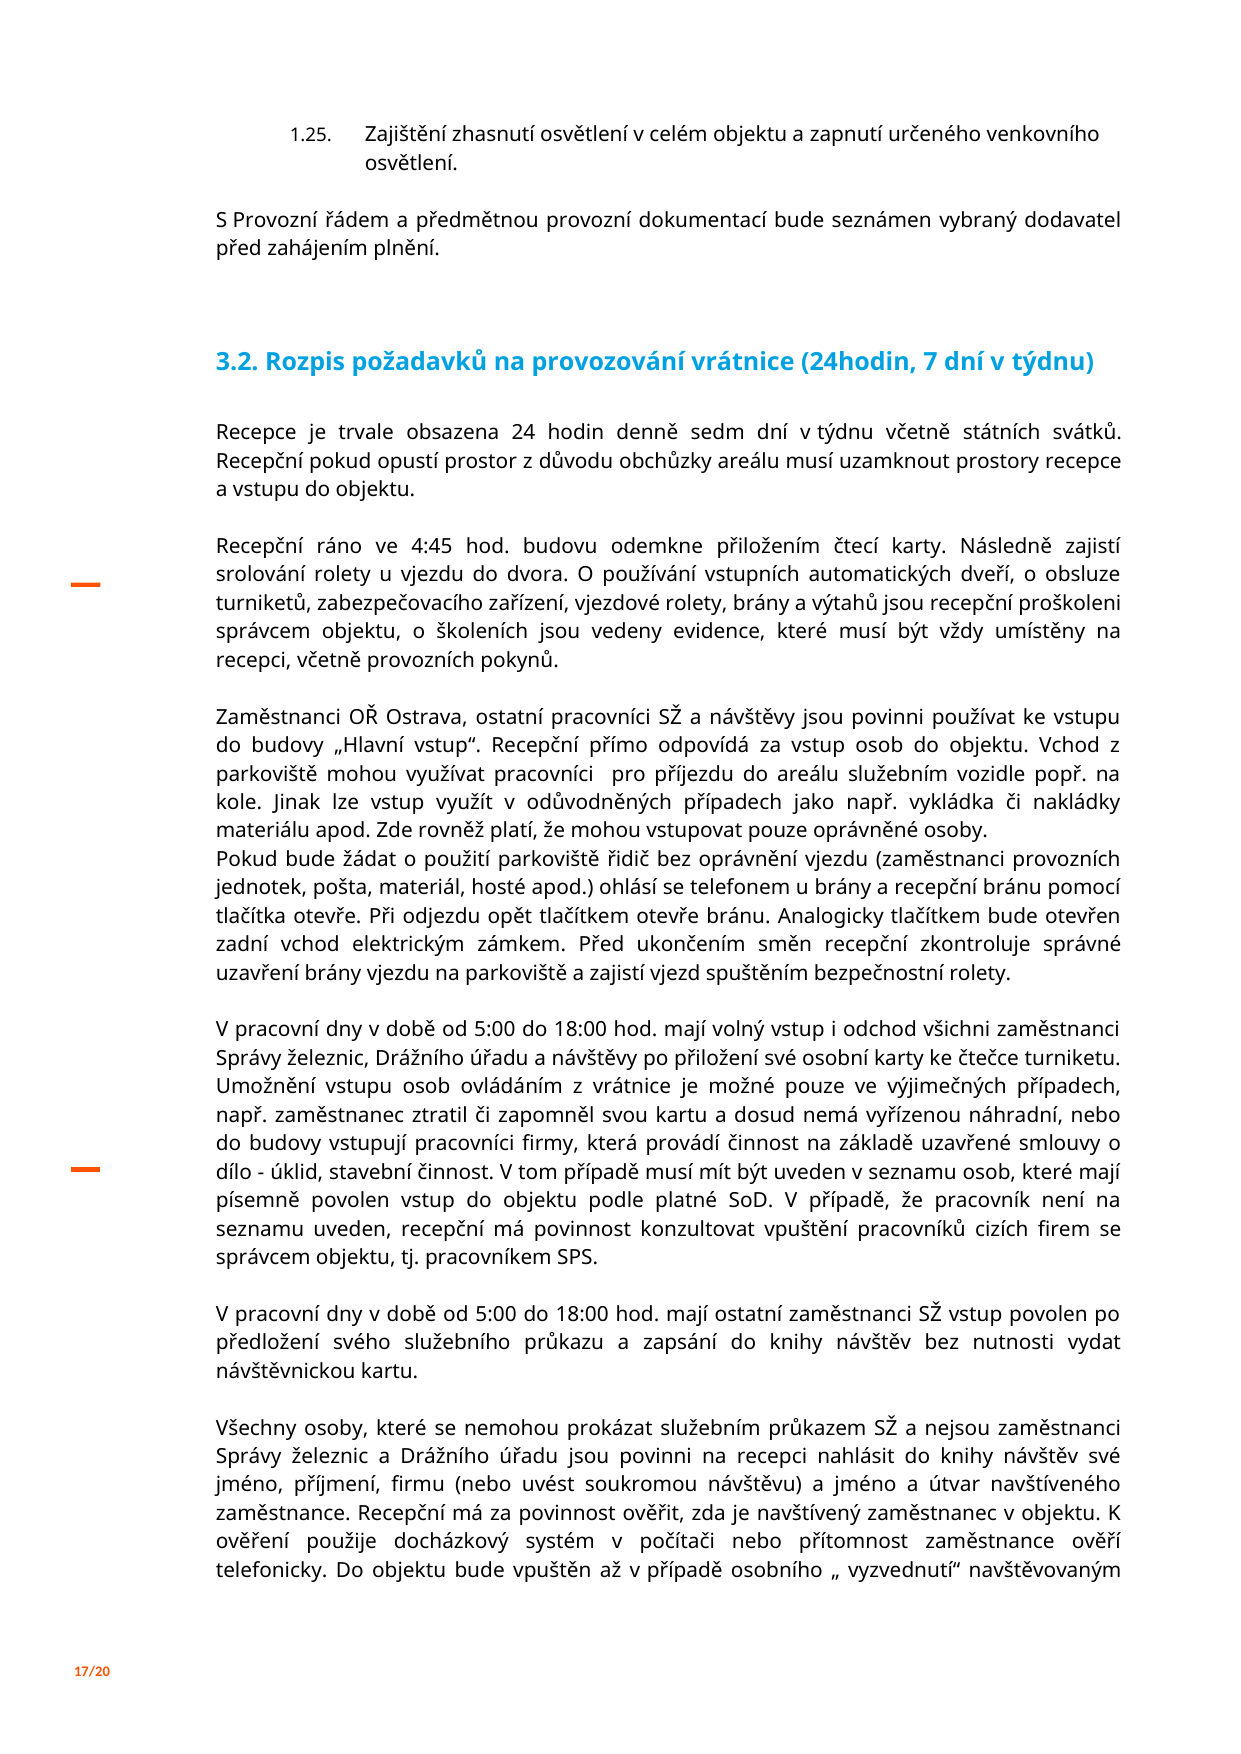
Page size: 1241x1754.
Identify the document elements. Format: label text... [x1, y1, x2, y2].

text Recepce je trvale obsazena 24 hodin denně sedm dní v týdnu včetně státních svátků. Recepční pokud opustí prostor z důvodu obchůzky areálu musí uzamknout prostory recepce a vstupu do objektu. [216, 417, 1122, 503]
text Zaměstnanci OŘ Ostrava, ostatní pracovníci SŽ a návštěvy jsou povinni používat ke vstupu do budovy „Hlavní vstup“. Recepční přímo odpovídá za vstup osob do objektu. Vchod z parkoviště mohou využívat pracovníci pro příjezdu do areálu služebním vozidle popř. na kole. Jinak lze vstup využít v odůvodněných případech jako např. vykládka či nakládky materiálu apod. Zde rovněž platí, že mohou vstupovat pouze oprávněné osoby. [216, 702, 1122, 844]
text V pracovní dny v době od 5:00 do 18:00 hod. mají volný vstup i odchod všichni zaměstnanci Správy železnic, Drážního úřadu a návštěvy po přiložení své osobní karty ke čtečce turniketu. Umožnění vstupu osob ovládáním z vrátnice je možné pouze ve výjimečných případech, např. zaměstnanec ztratil či zapomněl svou kartu a dosud nemá vyřízenou náhradní, nebo do budovy vstupují pracovníci firmy, která provádí činnost na základě uzavřené smlouvy o dílo - úklid, stavební činnost. V tom případě musí mít být uveden v seznamu osob, které mají písemně povolen vstup do objektu podle platné SoD. V případě, že pracovník není na seznamu uveden, recepční má povinnost konzultovat vpuštění pracovníků cizích firem se správcem objektu, tj. pracovníkem SPS. [216, 1014, 1122, 1271]
text Recepční ráno ve 4:45 hod. budovu odemkne přiložením čtecí karty. Následně zajistí srolování rolety u vjezdu do dvora. O používání vstupních automatických dveří, o obsluze turniketů, zabezpečovacího zařízení, vjezdové rolety, brány a výtahů jsou recepční proškoleni správcem objektu, o školeních jsou vedeny evidence, které musí být vždy umístěny na recepci, včetně provozních pokynů. [216, 531, 1122, 673]
text V pracovní dny v době od 5:00 do 18:00 hod. mají ostatní zaměstnanci SŽ vstup povolen po předložení svého služebního průkazu a zapsání do knihy návštěv bez nutnosti vydat návštěvnickou kartu. [216, 1299, 1122, 1384]
text S Provozní řádem a předmětnou provozní dokumentací bude seznámen vybraný dodavatel před zahájením plnění. [216, 205, 1122, 262]
list Zajištění zhasnutí osvětlení v celém objektu a zapnutí určeného venkovního osvětlení. [289, 119, 1122, 176]
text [216, 1413, 1122, 1583]
subtitle 3.2. Rozpis požadavků na provozování vrátnice (24hodin, 7 dní v týdnu) [216, 343, 1122, 378]
text Pokud bude žádat o použití parkoviště řidič bez oprávnění vjezdu (zaměstnanci provozních jednotek, pošta, materiál, hosté apod.) ohlásí se telefonem u brány a recepční bránu pomocí tlačítka otevře. Při odjezdu opět tlačítkem otevře bránu. Analogicky tlačítkem bude otevřen zadní vchod elektrickým zámkem. Před ukončením směn recepční zkontroluje správné uzavření brány vjezdu na parkoviště a zajistí vjezd spuštěním bezpečnostní rolety. [216, 844, 1122, 986]
